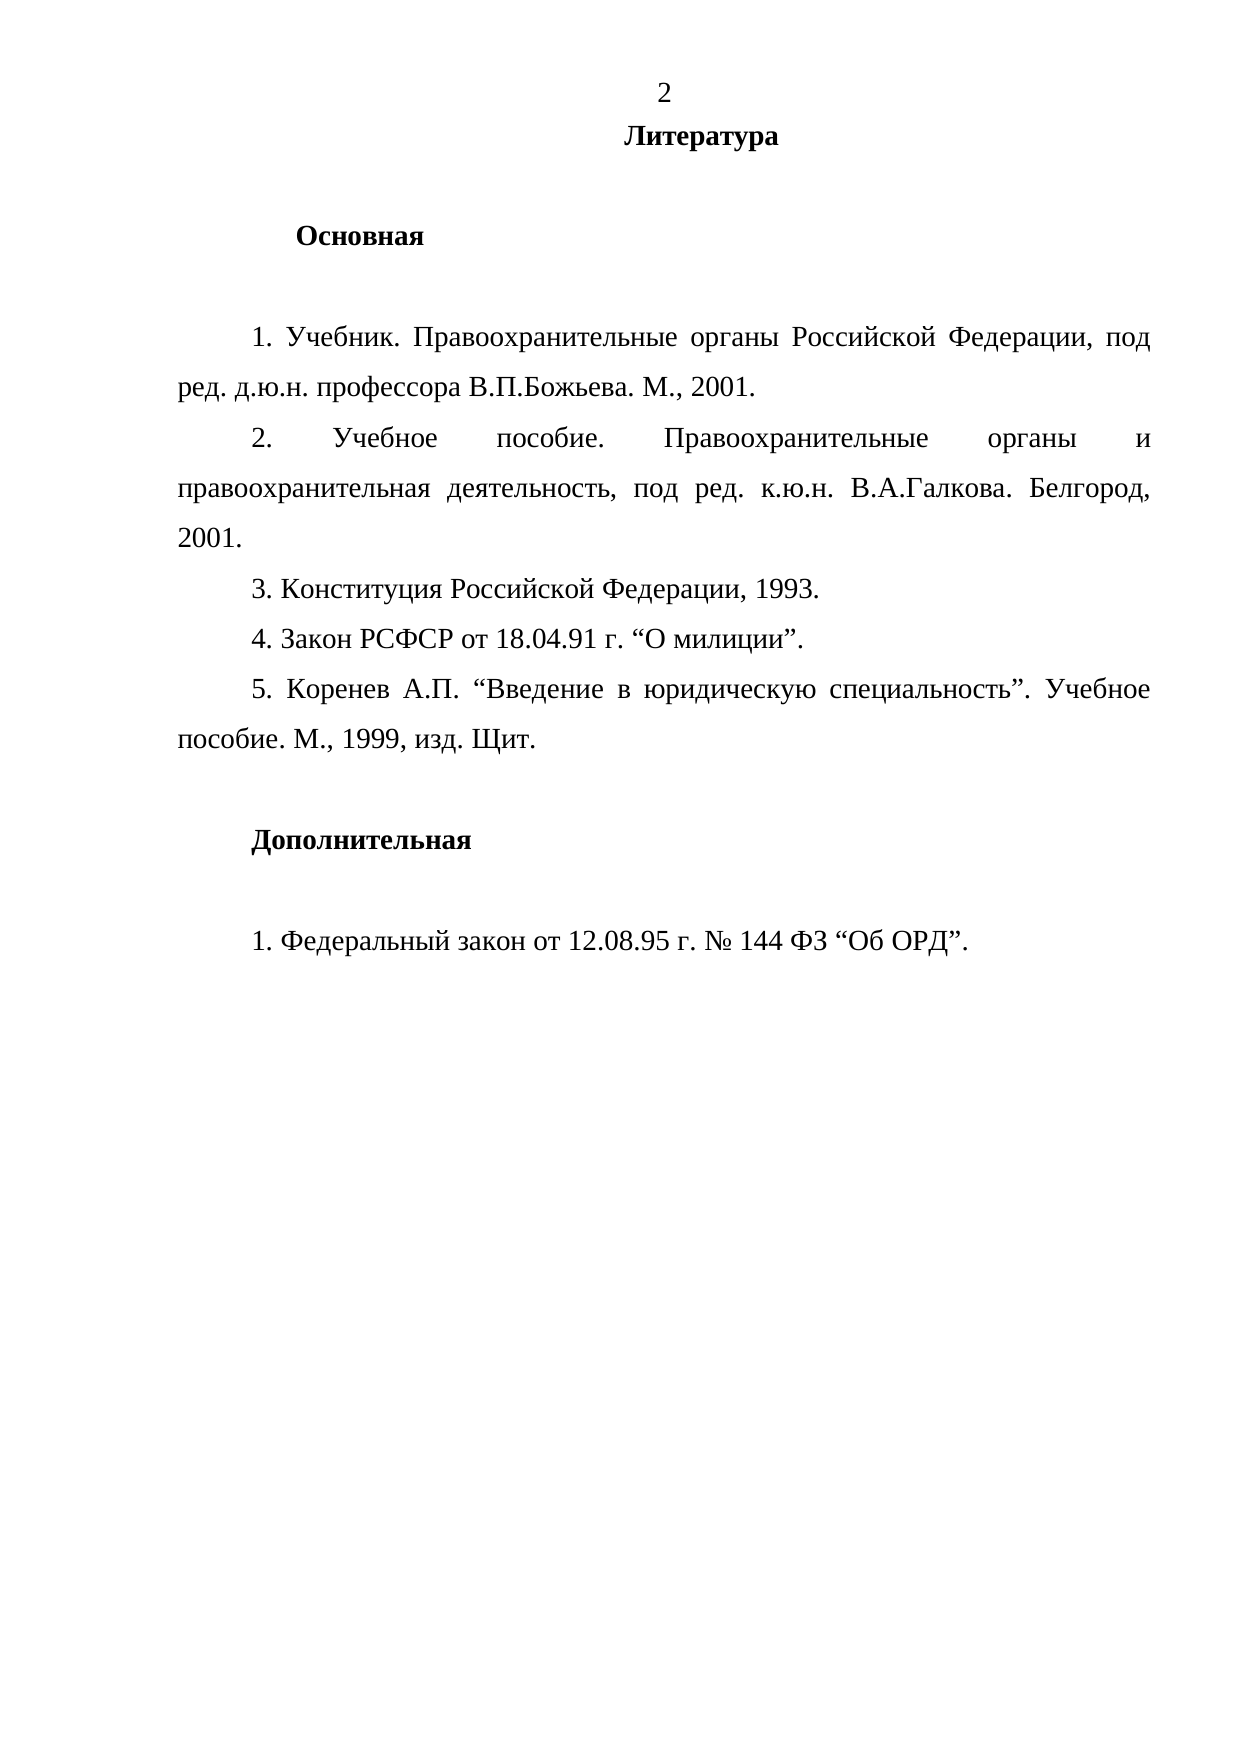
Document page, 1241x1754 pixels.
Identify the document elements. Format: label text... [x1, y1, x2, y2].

text 3. Конституция Российской Федерации, 1993. [177, 571, 1152, 604]
text 4. Закон РСФСР от 18.04.91 г. “О милиции”. [177, 621, 1152, 655]
text Литература [177, 118, 1152, 152]
text 1. Федеральный закон от 12.08.95 г. № 144 ФЗ “Об ОРД”. [177, 923, 1152, 957]
text Дополнительная [251, 822, 1152, 856]
text Основная [295, 219, 1152, 252]
text 2. Учебное пособие. Правоохранительные органы и правоохранительная деятельность, под ред. к.ю.н. В.А.Галкова. Белгород, 2001. [177, 420, 1152, 554]
text 5. Коренев А.П. “Введение в юридическую специальность”. Учебное пособие. М., 1999, изд. Щит. [177, 672, 1152, 755]
text 1. Учебник. Правоохранительные органы Российской Федерации, под ред. д.ю.н. профессора В.П.Божьева. М., 2001. [177, 319, 1152, 403]
